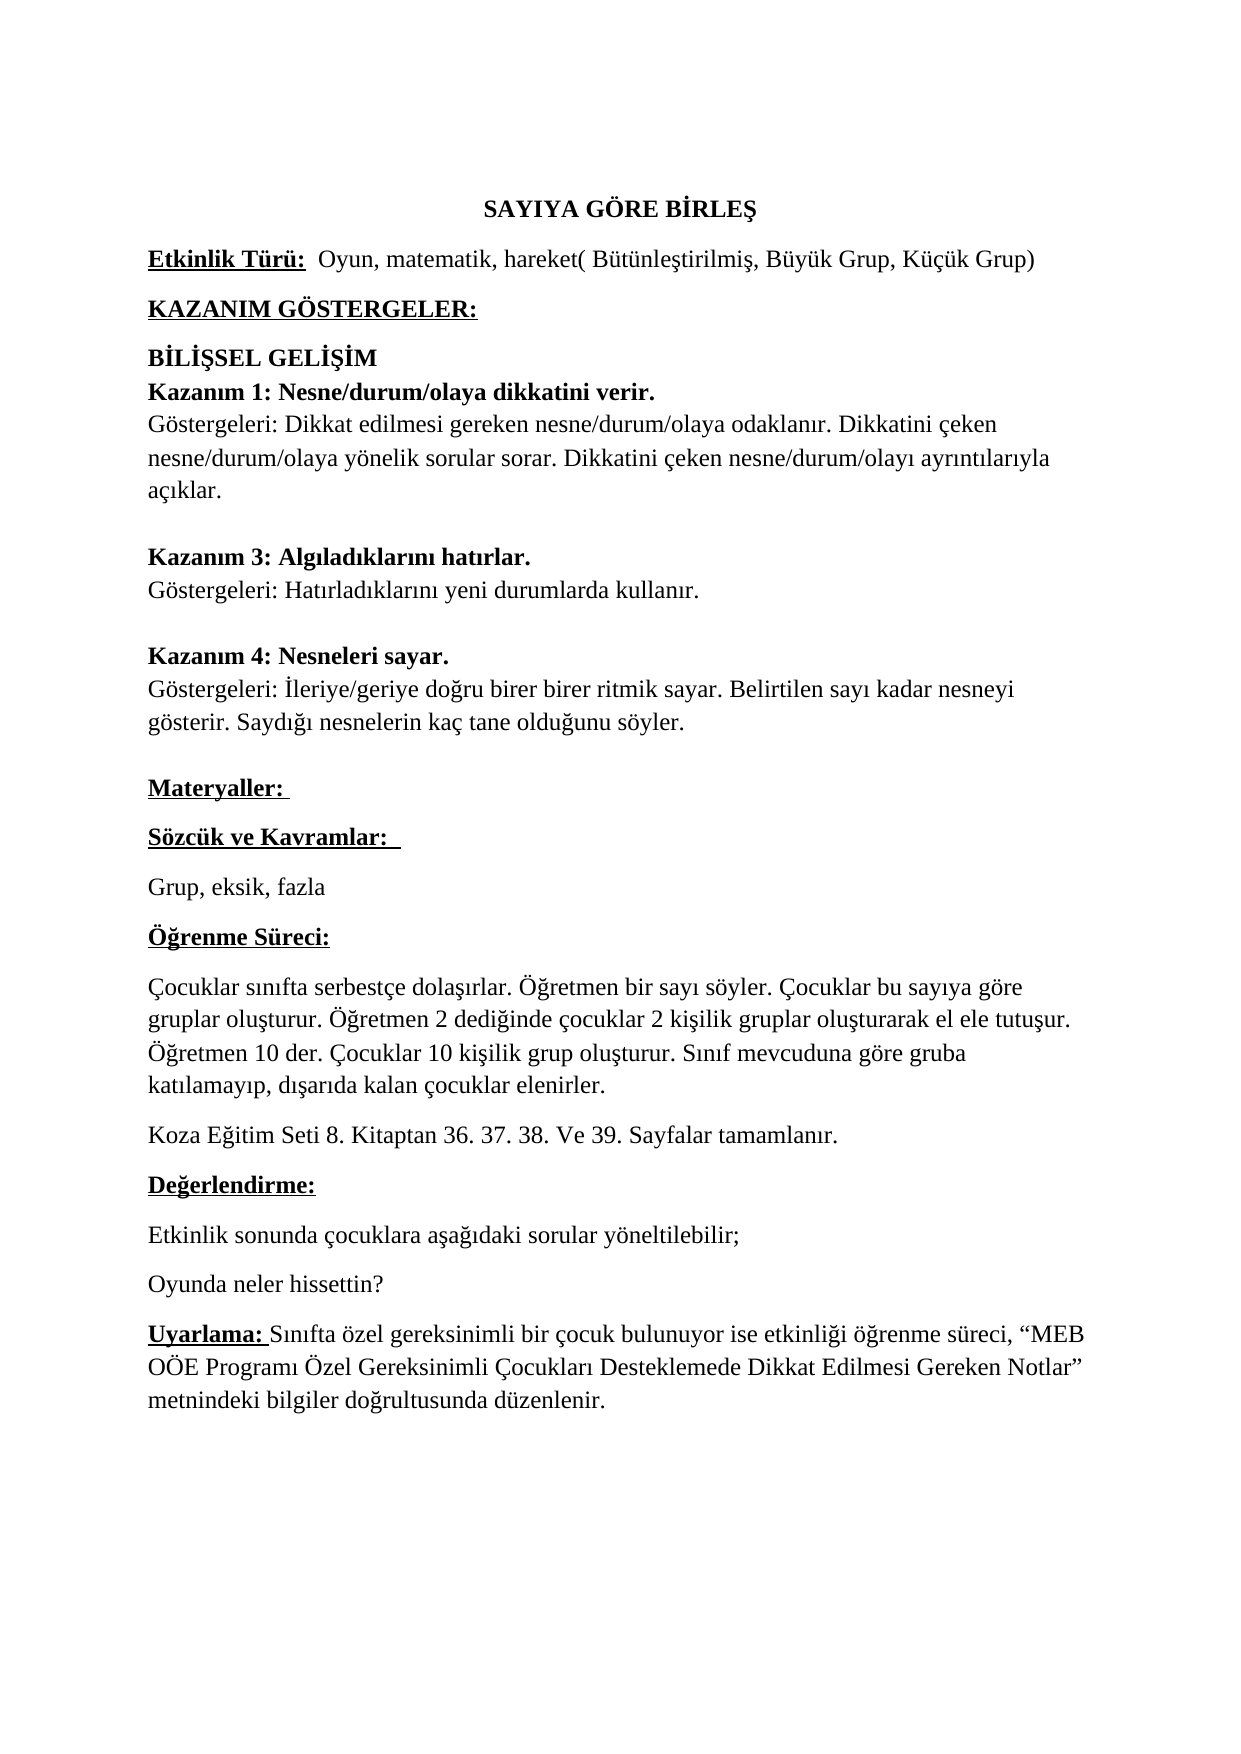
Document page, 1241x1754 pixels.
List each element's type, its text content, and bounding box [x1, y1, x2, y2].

text Kazanım 1: Nesne/durum/olaya dikkatini verir. Göstergeleri: Dikkat edilmesi gereken nesne/durum/olaya odaklanır. Dikkatini çeken nesne/durum/olaya yönelik sorular sorar. Dikkatini çeken nesne/durum/olayı ayrıntılarıyla açıklar. [148, 377, 1093, 504]
text Etkinlik sonunda çocuklara aşağıdaki sorular yöneltilebilir; [148, 1220, 1093, 1248]
text Kazanım 4: Nesneleri sayar. Göstergeleri: İleriye/geriye doğru birer birer ritmik sayar. Belirtilen sayı kadar nesneyi gösterir. Saydığı nesnelerin kaç tane olduğunu söyler. [148, 641, 1093, 736]
text SAYIYA GÖRE BİRLEŞ [148, 194, 1093, 223]
text Grup, eksik, fazla [148, 872, 1093, 901]
text Koza Eğitim Seti 8. Kitaptan 36. 37. 38. Ve 39. Sayfalar tamamlanır. [148, 1120, 1093, 1149]
text Çocuklar sınıfta serbestçe dolaşırlar. Öğretmen bir sayı söyler. Çocuklar bu sayıya göre gruplar oluşturur. Öğretmen 2 dediğinde çocuklar 2 kişilik gruplar oluşturarak el ele tutuşur. Öğretmen 10 der. Çocuklar 10 kişilik grup oluşturur. Sınıf mevcuduna göre gruba katılamayıp, dışarıda kalan çocuklar elenirler. [148, 972, 1093, 1099]
text Sözcük ve Kavramlar: [148, 822, 1093, 851]
text BİLİŞSEL GELİŞİM [148, 343, 1093, 372]
text Kazanım 3: Algıladıklarını hatırlar. Göstergeleri: Hatırladıklarını yeni durumlarda kullanır. [148, 542, 1093, 603]
text Oyunda neler hissettin? [148, 1269, 1093, 1298]
text Materyaller: [148, 773, 1093, 802]
text Etkinlik Türü: Oyun, matematik, hareket( Bütünleştirilmiş, Büyük Grup, Küçük Grup) [148, 244, 1093, 273]
text Değerlendirme: [148, 1170, 1093, 1199]
text KAZANIM GÖSTERGELER: [148, 294, 1093, 323]
text Öğrenme Süreci: [148, 922, 1093, 951]
text Uyarlama: Sınıfta özel gereksinimli bir çocuk bulunuyor ise etkinliği öğrenme süreci, “MEB OÖE Programı Özel Gereksinimli Çocukları Desteklemede Dikkat Edilmesi Gereken Notlar” metnindeki bilgiler doğrultusunda düzenlenir. [148, 1319, 1093, 1414]
